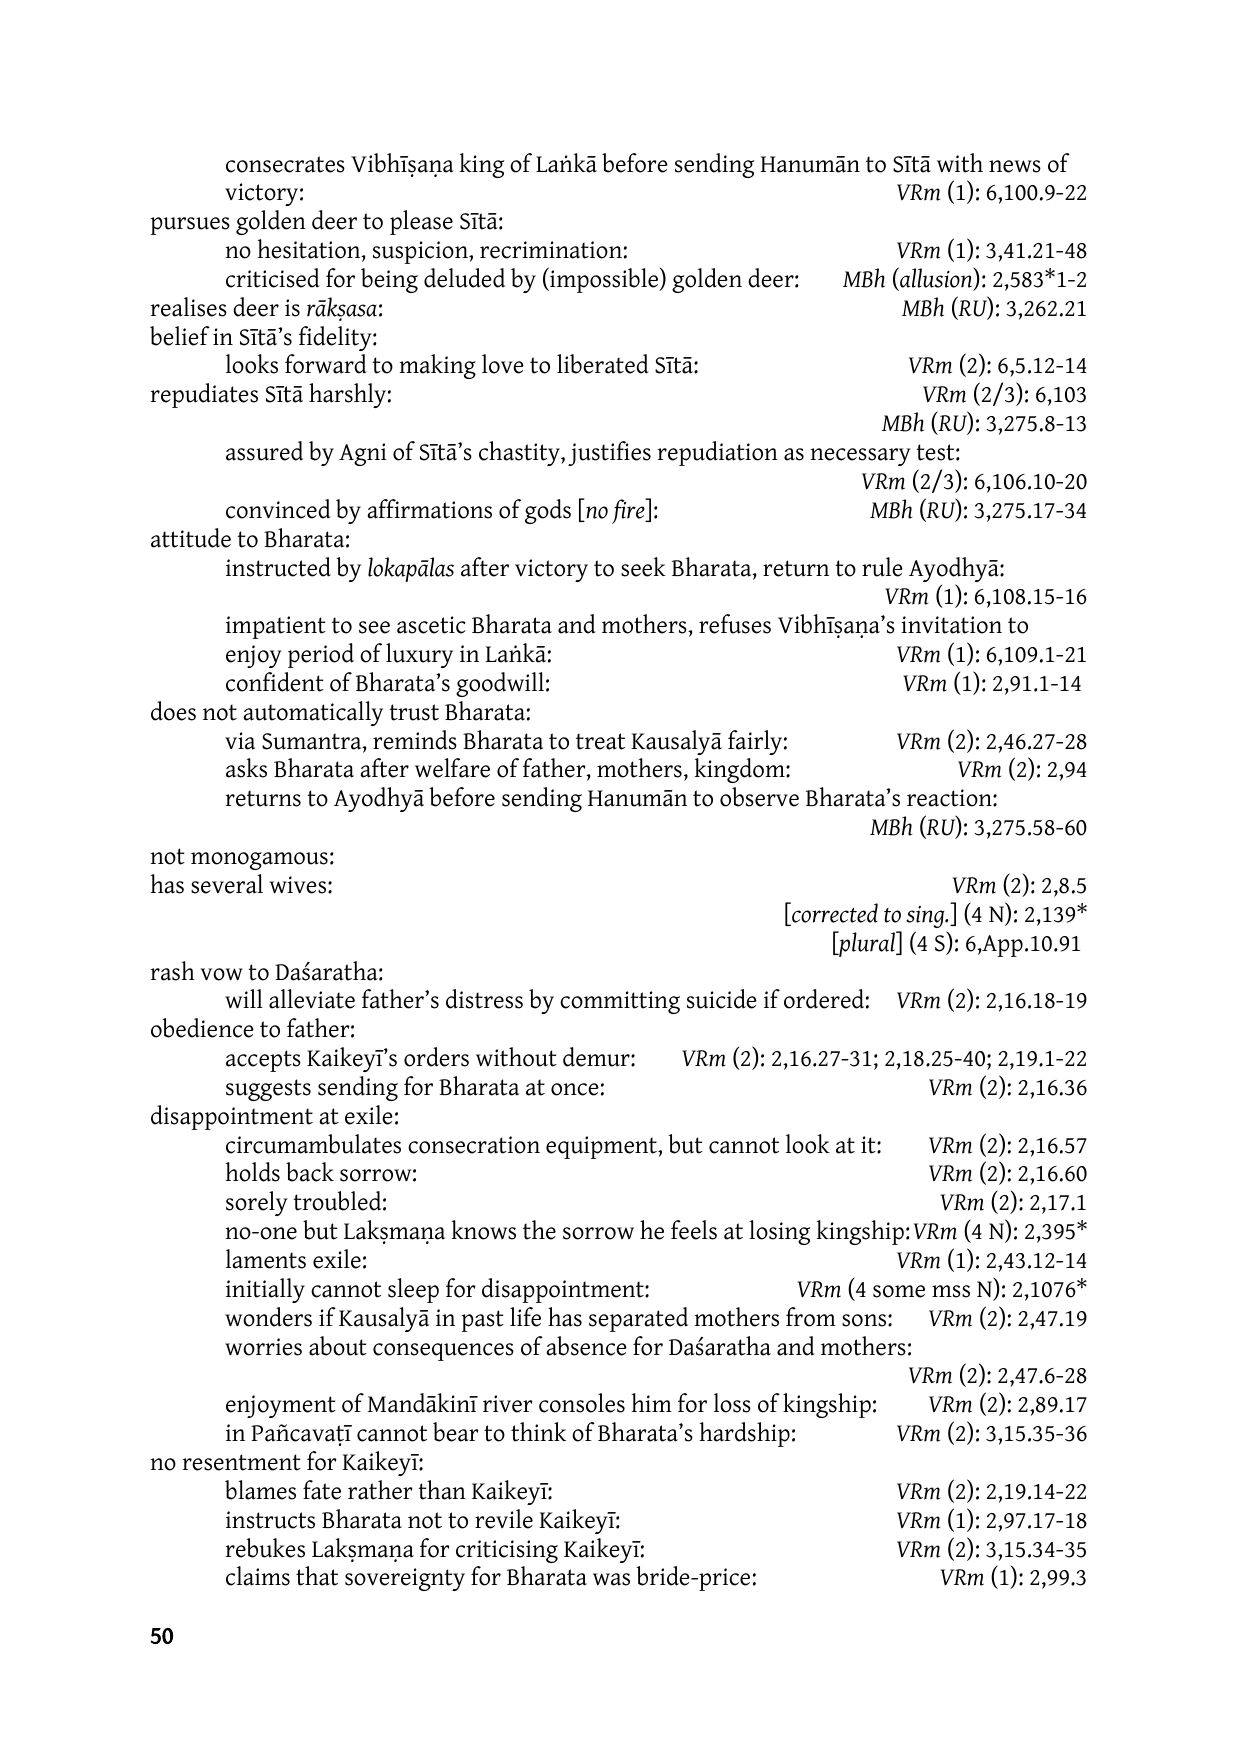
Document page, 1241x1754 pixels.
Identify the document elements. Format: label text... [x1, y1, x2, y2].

text instructed by lokapālas after victory to seek Bharata, return to rule Ayodhyā: VRm (1): 6,108.15-16 [150, 554, 1090, 612]
text instructs Bharata not to revile Kaikeyī: VRm (1): 2,97.17-18 [150, 1506, 1090, 1535]
text initially cannot sleep for disappointment: VRm (4 some mss N): 2,1076* [150, 1275, 1090, 1304]
text circumambulates consecration equipment, but cannot look at it: VRm (2): 2,16.57 [150, 1131, 1090, 1160]
text claims that sovereignty for Bharata was bride-price: VRm (1): 2,99.3 [150, 1564, 1090, 1593]
text not monogamous: [150, 842, 1090, 871]
text in Pañcavaṭī cannot bear to think of Bharata’s hardship: VRm (2): 3,15.35-36 [150, 1419, 1090, 1448]
text enjoyment of Mandākinī river consoles him for loss of kingship: VRm (2): 2,89.17 [150, 1391, 1090, 1419]
text convinced by affirmations of gods [no fire]: MBh (RU): 3,275.17-34 [150, 496, 1090, 525]
text holds back sorrow: VRm (2): 2,16.60 [150, 1160, 1090, 1189]
text no hesitation, suspicion, recrimination: VRm (1): 3,41.21-48 [150, 237, 1090, 265]
text returns to Ayodhyā before sending Hanumān to observe Bharata’s reaction: MBh (RU): 3,275.58-60 [150, 785, 1090, 842]
text impatient to see ascetic Bharata and mothers, refuses Vibhīṣaṇa’s invitation to enjoy period of luxury in Laṅkā: VRm (1): 6,109.1-21 [150, 612, 1090, 669]
text belief in Sītā’s fidelity: [150, 323, 1090, 352]
text asks Bharata after welfare of father, mothers, kingdom: VRm (2): 2,94 [150, 756, 1090, 785]
text criticised for being deluded by (impossible) golden deer: MBh (allusion): 2,583*1-2 [150, 265, 1090, 294]
text disappointment at exile: [150, 1102, 1090, 1131]
text no resentment for Kaikeyī: [150, 1448, 1090, 1477]
text will alleviate father’s distress by committing suicide if ordered: VRm (2): 2,16.18-19 [150, 987, 1090, 1016]
text does not automatically trust Bharata: [150, 698, 1090, 727]
text via Sumantra, reminds Bharata to treat Kausalyā fairly: VRm (2): 2,46.27-28 [150, 727, 1090, 756]
text [corrected to sing.] (4 N): 2,139* [150, 900, 1090, 929]
text has several wives: VRm (2): 2,8.5 [150, 871, 1090, 900]
text rash vow to Daśaratha: [150, 958, 1090, 987]
text blames fate rather than Kaikeyī: VRm (2): 2,19.14-22 [150, 1477, 1090, 1506]
text no-one but Lakṣmaṇa knows the sorrow he feels at losing kingship: VRm (4 N): 2,395* [150, 1218, 1090, 1246]
text worries about consequences of absence for Daśaratha and mothers: VRm (2): 2,47.6-28 [150, 1333, 1090, 1391]
text accepts Kaikeyī’s orders without demur: VRm (2): 2,16.27-31; 2,18.25-40; 2,19.1-22 [150, 1044, 1090, 1073]
text suggests sending for Bharata at once: VRm (2): 2,16.36 [150, 1073, 1090, 1102]
text rebukes Lakṣmaṇa for criticising Kaikeyī: VRm (2): 3,15.34-35 [150, 1535, 1090, 1564]
text sorely troubled: VRm (2): 2,17.1 [150, 1189, 1090, 1218]
text pursues golden deer to please Sītā: [150, 208, 1090, 237]
text repudiates Sītā harshly: VRm (2/3): 6,103 [150, 381, 1090, 410]
text laments exile: VRm (1): 2,43.12-14 [150, 1246, 1090, 1275]
text wonders if Kausalyā in past life has separated mothers from sons: VRm (2): 2,47.19 [150, 1304, 1090, 1333]
text MBh (RU): 3,275.8-13 [150, 410, 1090, 438]
text consecrates Vibhīṣaṇa king of Laṅkā before sending Hanumān to Sītā with news of victory: VRm (1): 6,100.9-22 [150, 150, 1090, 208]
text looks forward to making love to liberated Sītā: VRm (2): 6,5.12-14 [150, 352, 1090, 381]
text assured by Agni of Sītā’s chastity, justifies repudiation as necessary test: VRm (2/3): 6,106.10-20 [150, 438, 1090, 496]
text obedience to father: [150, 1016, 1090, 1044]
text confident of Bharata’s goodwill: VRm (1): 2,91.1-14 [150, 669, 1090, 698]
text attitude to Bharata: [150, 525, 1090, 554]
text [plural] (4 S): 6,App.10.91 [150, 929, 1090, 958]
text realises deer is rākṣasa: MBh (RU): 3,262.21 [150, 294, 1090, 323]
